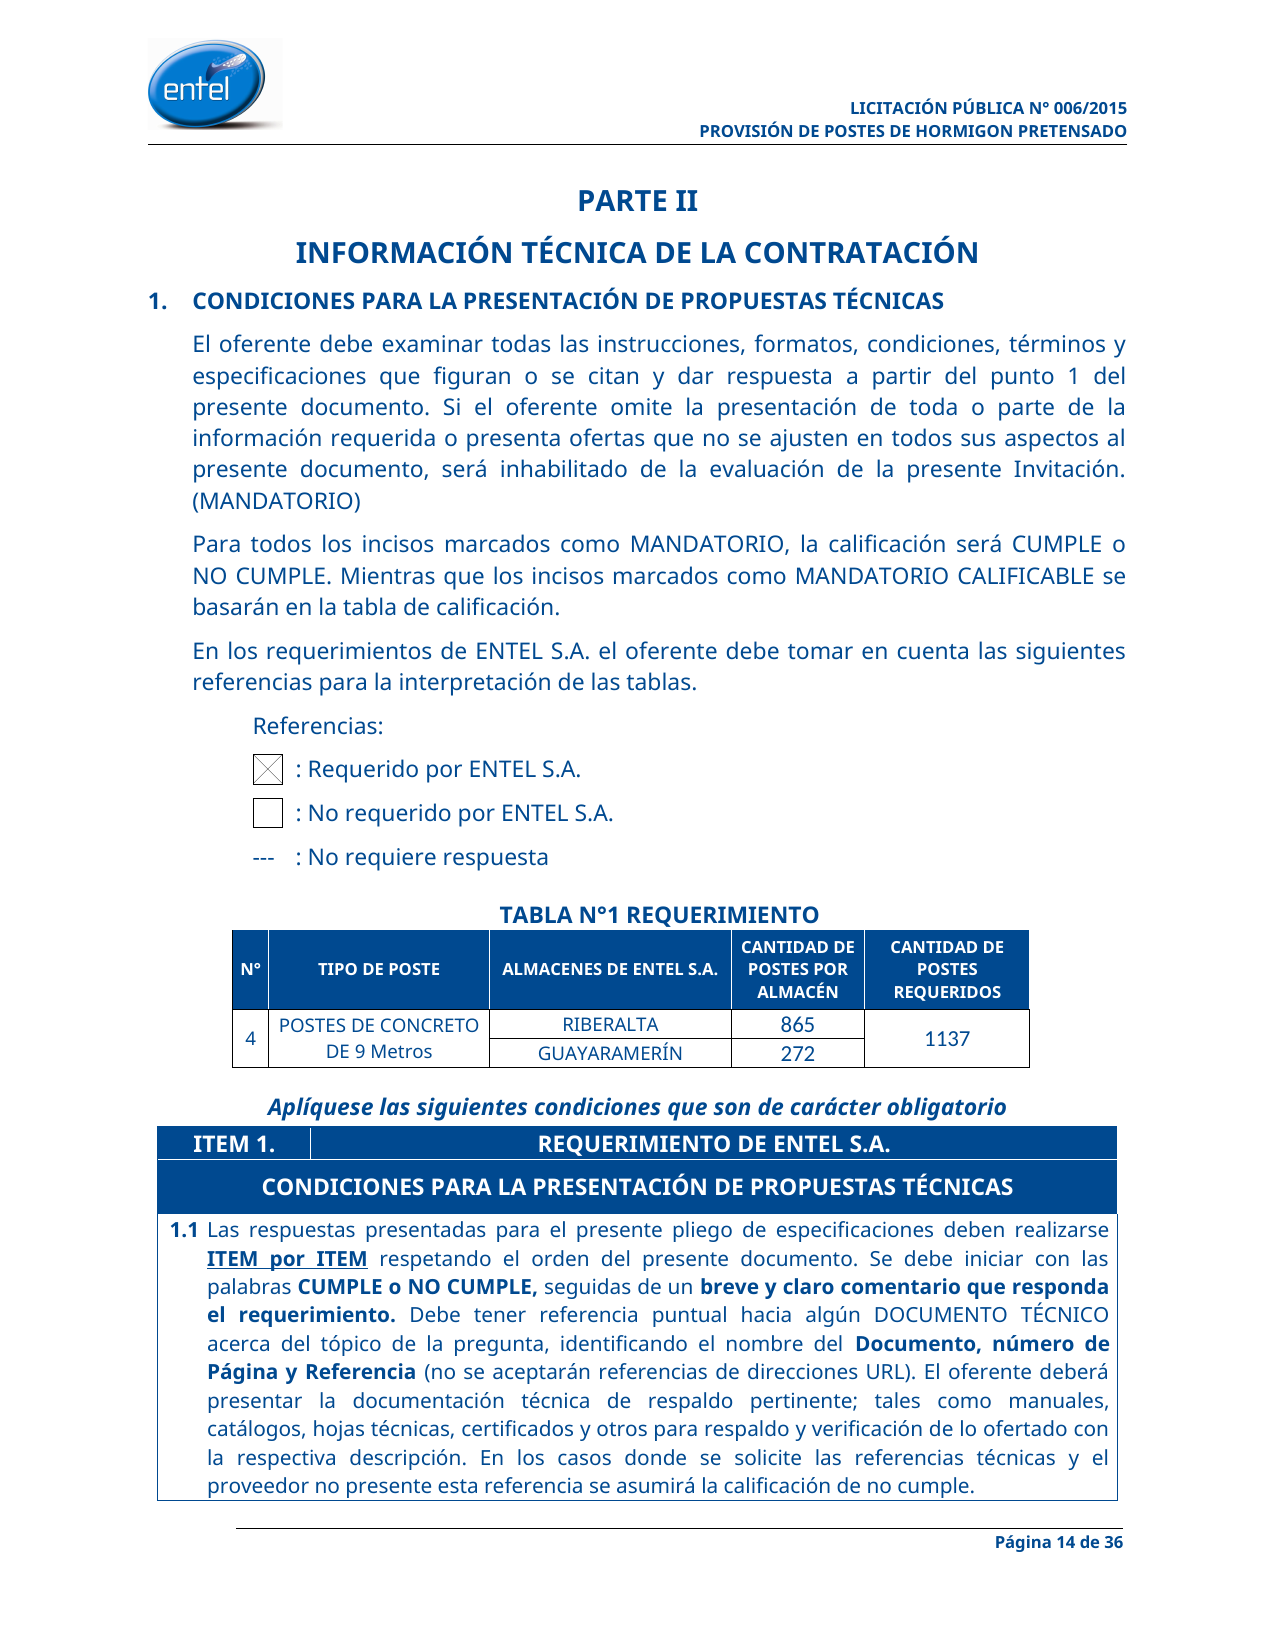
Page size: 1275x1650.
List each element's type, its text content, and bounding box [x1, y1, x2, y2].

text : Requerido por ENTEL S.A. [178, 753, 1127, 785]
text : No requerido por ENTEL S.A. [178, 797, 1127, 828]
table_cell 272 [732, 1039, 864, 1067]
table_header REQUERIMIENTO DE ENTEL S.A. [311, 1128, 1117, 1159]
table_cell GUAYARAMERÍN [490, 1039, 731, 1067]
table_cell 865 [732, 1010, 864, 1038]
text Referencias: [178, 710, 1127, 741]
text --- : No requiere respuesta [178, 841, 1127, 872]
picture [147, 38, 283, 130]
table_header CANTIDAD DE POSTES POR ALMACÉN [732, 930, 864, 1009]
table_header TIPO DE POSTE [269, 930, 489, 1009]
table_header ITEM 1. [158, 1128, 310, 1159]
list En los requerimientos de ENTEL S.A. el oferente debe tomar en cuenta las siguientes referencias para la interpretación de las tablas. [192, 635, 1127, 697]
text Aplíquese las siguientes condiciones que son de carácter obligatorio [148, 1091, 1127, 1122]
table_header ALMACENES DE ENTEL S.A. [490, 930, 731, 1009]
table_cell 1137 [865, 1010, 1029, 1067]
table_cell POSTES DE CONCRETO DE 9 Metros [269, 1010, 489, 1067]
table_cell Las respuestas presentadas para el presente pliego de especificaciones deben realizarse ITEM por ITEM respetando el orden del presente documento. Se debe iniciar con las palabras CUMPLE o NO CUMPLE, seguidas de un breve y claro comentario que responda el requerimiento. Debe tener referencia puntual hacia algún DOCUMENTO TÉCNICO acerca del tópico de la pregunta, identificando el nombre del Documento, número de Página y Referencia (no se aceptarán referencias de direcciones URL). El oferente deberá presentar la documentación técnica de respaldo pertinente; tales como manuales, catálogos, hojas técnicas, certificados y otros para respaldo y verificación de lo ofertado con la respectiva descripción. En los casos donde se solicite las referencias técnicas y el proveedor no presente esta referencia se asumirá la calificación de no cumple. [158, 1215, 1117, 1499]
table_cell RIBERALTA [490, 1010, 731, 1038]
table_cell 4 [233, 1010, 268, 1067]
table_header CANTIDAD DE POSTES REQUERIDOS [865, 930, 1029, 1009]
list CONDICIONES PARA LA PRESENTACIÓN DE PROPUESTAS TÉCNICAS [148, 285, 1127, 316]
subtitle PARTE II [148, 180, 1127, 220]
text INFORMACIÓN TÉCNICA DE LA CONTRATACIÓN [148, 232, 1127, 272]
table_cell CONDICIONES PARA LA PRESENTACIÓN DE PROPUESTAS TÉCNICAS [158, 1160, 1117, 1214]
table_header N° [233, 930, 268, 1009]
list El oferente debe examinar todas las instrucciones, formatos, condiciones, términos y especificaciones que figuran o se citan y dar respuesta a partir del punto 1 del presente documento. Si el oferente omite la presentación de toda o parte de la información requerida o presenta ofertas que no se ajusten en todos sus aspectos al presente documento, será inhabilitado de la evaluación de la presente Invitación. (MANDATORIO) [192, 328, 1127, 516]
list Para todos los incisos marcados como MANDATORIO, la calificación será CUMPLE o NO CUMPLE. Mientras que los incisos marcados como MANDATORIO CALIFICABLE se basarán en la tabla de calificación. [192, 528, 1127, 622]
list TABLA N°1 REQUERIMIENTO [192, 899, 1127, 930]
